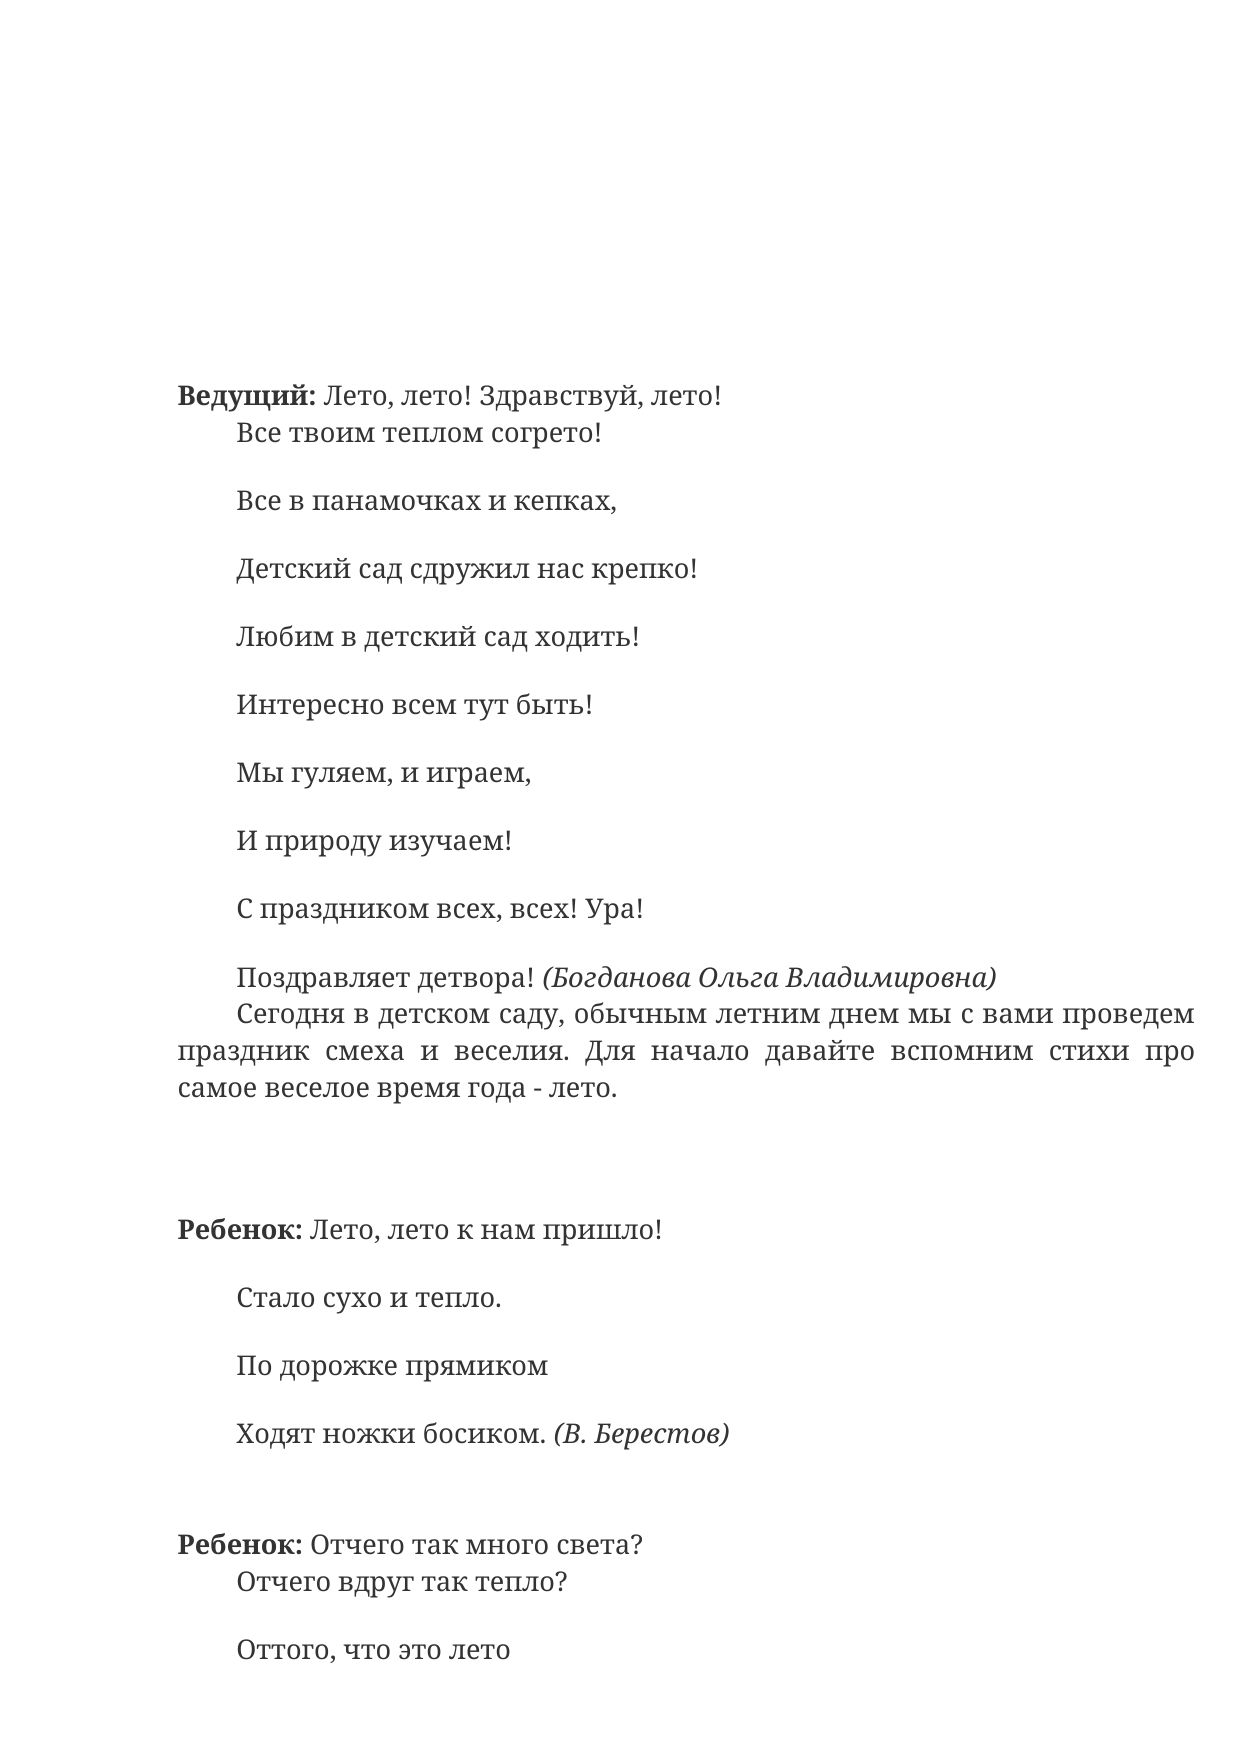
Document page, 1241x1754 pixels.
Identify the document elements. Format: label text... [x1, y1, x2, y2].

text Мы гуляем, и играем, [177, 754, 1196, 791]
text Любим в детский сад ходить! [177, 617, 1196, 654]
text С праздником всех, всех! Ура! [177, 890, 1196, 927]
text По дорожке прямиком [177, 1347, 1196, 1384]
text Стало сухо и тепло. [177, 1279, 1196, 1316]
text Интересно всем тут быть! [177, 686, 1196, 722]
text Сегодня в детском саду, обычным летним днем мы с вами проведем праздник смеха и веселия. Для начало давайте вспомним стихи про самое веселое время года - лето. [177, 995, 1196, 1106]
text Ребенок: Отчего так много света? [177, 1452, 1196, 1562]
text Детский сад сдружил нас крепко! [177, 549, 1196, 586]
text Ведущий: Лето, лето! Здравствуй, лето! [177, 339, 1196, 413]
text Оттого, что это лето [177, 1631, 1196, 1667]
text Ребенок: Лето, лето к нам пришло! [177, 1137, 1196, 1247]
text Поздравляет детвора! (Богданова Ольга Владимировна) [177, 958, 1196, 995]
text Отчего вдруг так тепло? [177, 1562, 1196, 1599]
text Все в панамочках и кепках, [177, 481, 1196, 518]
text Ходят ножки босиком. (В. Берестов) [177, 1415, 1196, 1452]
text Все твоим теплом согрето! [177, 413, 1196, 450]
text И природу изучаем! [177, 822, 1196, 859]
